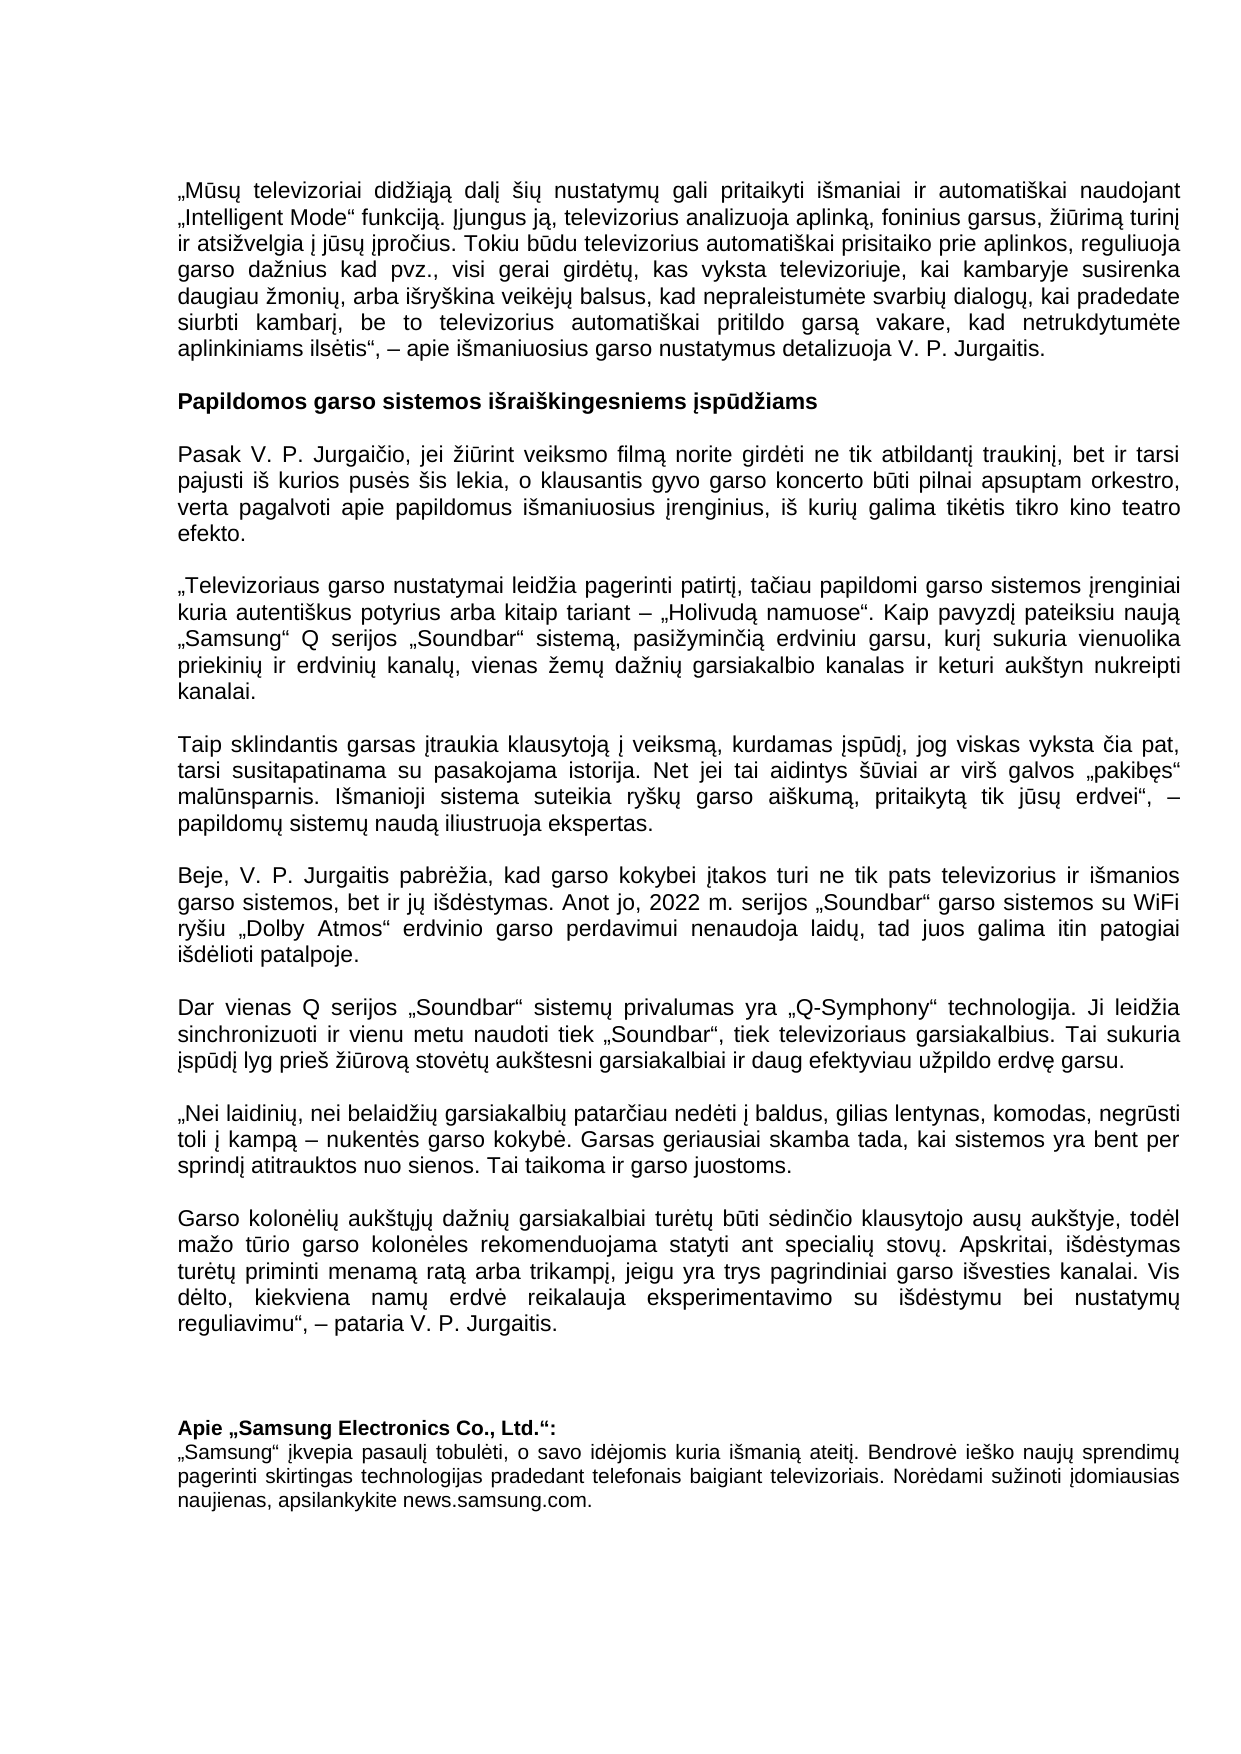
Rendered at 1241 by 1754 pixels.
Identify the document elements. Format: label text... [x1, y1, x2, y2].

text „Televizoriaus garso nustatymai leidžia pagerinti patirtį, tačiau papildomi garso sistemos įrenginiai kuria autentiškus potyrius arba kitaip tariant – „Holivudą namuose“. Kaip pavyzdį pateiksiu naują „Samsung“ Q serijos „Soundbar“ sistemą, pasižyminčią erdviniu garsu, kurį sukuria vienuolika priekinių ir erdvinių kanalų, vienas žemų dažnių garsiakalbio kanalas ir keturi aukštyn nukreipti kanalai. [177, 572, 1181, 704]
text Dar vienas Q serijos „Soundbar“ sistemų privalumas yra „Q-Symphony“ technologija. Ji leidžia sinchronizuoti ir vienu metu naudoti tiek „Soundbar“, tiek televizoriaus garsiakalbius. Tai sukuria įspūdį lyg prieš žiūrovą stovėtų aukštesni garsiakalbiai ir daug efektyviau užpildo erdvę garsu. [177, 994, 1181, 1073]
text „Samsung“ įkvepia pasaulį tobulėti, o savo idėjomis kuria išmanią ateitį. Bendrovė ieško naujų sprendimų pagerinti skirtingas technologijas pradedant telefonais baigiant televizoriais. Norėdami sužinoti įdomiausias naujienas, apsilankykite news.samsung.com. [177, 1440, 1181, 1512]
text „Mūsų televizoriai didžiąją dalį šių nustatymų gali pritaikyti išmaniai ir automatiškai naudojant „Intelligent Mode“ funkciją. Įjungus ją, televizorius analizuoja aplinką, foninius garsus, žiūrimą turinį ir atsižvelgia į jūsų įpročius. Tokiu būdu televizorius automatiškai prisitaiko prie aplinkos, reguliuoja garso dažnius kad pvz., visi gerai girdėtų, kas vyksta televizoriuje, kai kambaryje susirenka daugiau žmonių, arba išryškina veikėjų balsus, kad nepraleistumėte svarbių dialogų, kai pradedate siurbti kambarį, be to televizorius automatiškai pritildo garsą vakare, kad netrukdytumėte aplinkiniams ilsėtis“, – apie išmaniuosius garso nustatymus detalizuoja V. P. Jurgaitis. [177, 177, 1181, 362]
text Garso kolonėlių aukštųjų dažnių garsiakalbiai turėtų būti sėdinčio klausytojo ausų aukštyje, todėl mažo tūrio garso kolonėles rekomenduojama statyti ant specialių stovų. Apskritai, išdėstymas turėtų priminti menamą ratą arba trikampį, jeigu yra trys pagrindiniai garso išvesties kanalai. Vis dėlto, kiekviena namų erdvė reikalauja eksperimentavimo su išdėstymu bei nustatymų reguliavimu“, – pataria V. P. Jurgaitis. [177, 1205, 1181, 1337]
text „Nei laidinių, nei belaidžių garsiakalbių patarčiau nedėti į baldus, gilias lentynas, komodas, negrūsti toli į kampą – nukentės garso kokybė. Garsas geriausiai skamba tada, kai sistemos yra bent per sprindį atitrauktos nuo sienos. Tai taikoma ir garso juostoms. [177, 1099, 1181, 1179]
text Papildomos garso sistemos išraiškingesniems įspūdžiams [177, 388, 1181, 414]
text Pasak V. P. Jurgaičio, jei žiūrint veiksmo filmą norite girdėti ne tik atbildantį traukinį, bet ir tarsi pajusti iš kurios pusės šis lekia, o klausantis gyvo garso koncerto būti pilnai apsuptam orkestro, verta pagalvoti apie papildomus išmaniuosius įrenginius, iš kurių galima tikėtis tikro kino teatro efekto. [177, 441, 1181, 546]
text Apie „Samsung Electronics Co., Ltd.“: [177, 1416, 1181, 1440]
text Taip sklindantis garsas įtraukia klausytoją į veiksmą, kurdamas įspūdį, jog viskas vyksta čia pat, tarsi susitapatinama su pasakojama istorija. Net jei tai aidintys šūviai ar virš galvos „pakibęs“ malūnsparnis. Išmanioji sistema suteikia ryškų garso aiškumą, pritaikytą tik jūsų erdvei“, – papildomų sistemų naudą iliustruoja ekspertas. [177, 731, 1181, 836]
text Beje, V. P. Jurgaitis pabrėžia, kad garso kokybei įtakos turi ne tik pats televizorius ir išmanios garso sistemos, bet ir jų išdėstymas. Anot jo, 2022 m. serijos „Soundbar“ garso sistemos su WiFi ryšiu „Dolby Atmos“ erdvinio garso perdavimui nenaudoja laidų, tad juos galima itin patogiai išdėlioti patalpoje. [177, 862, 1181, 968]
